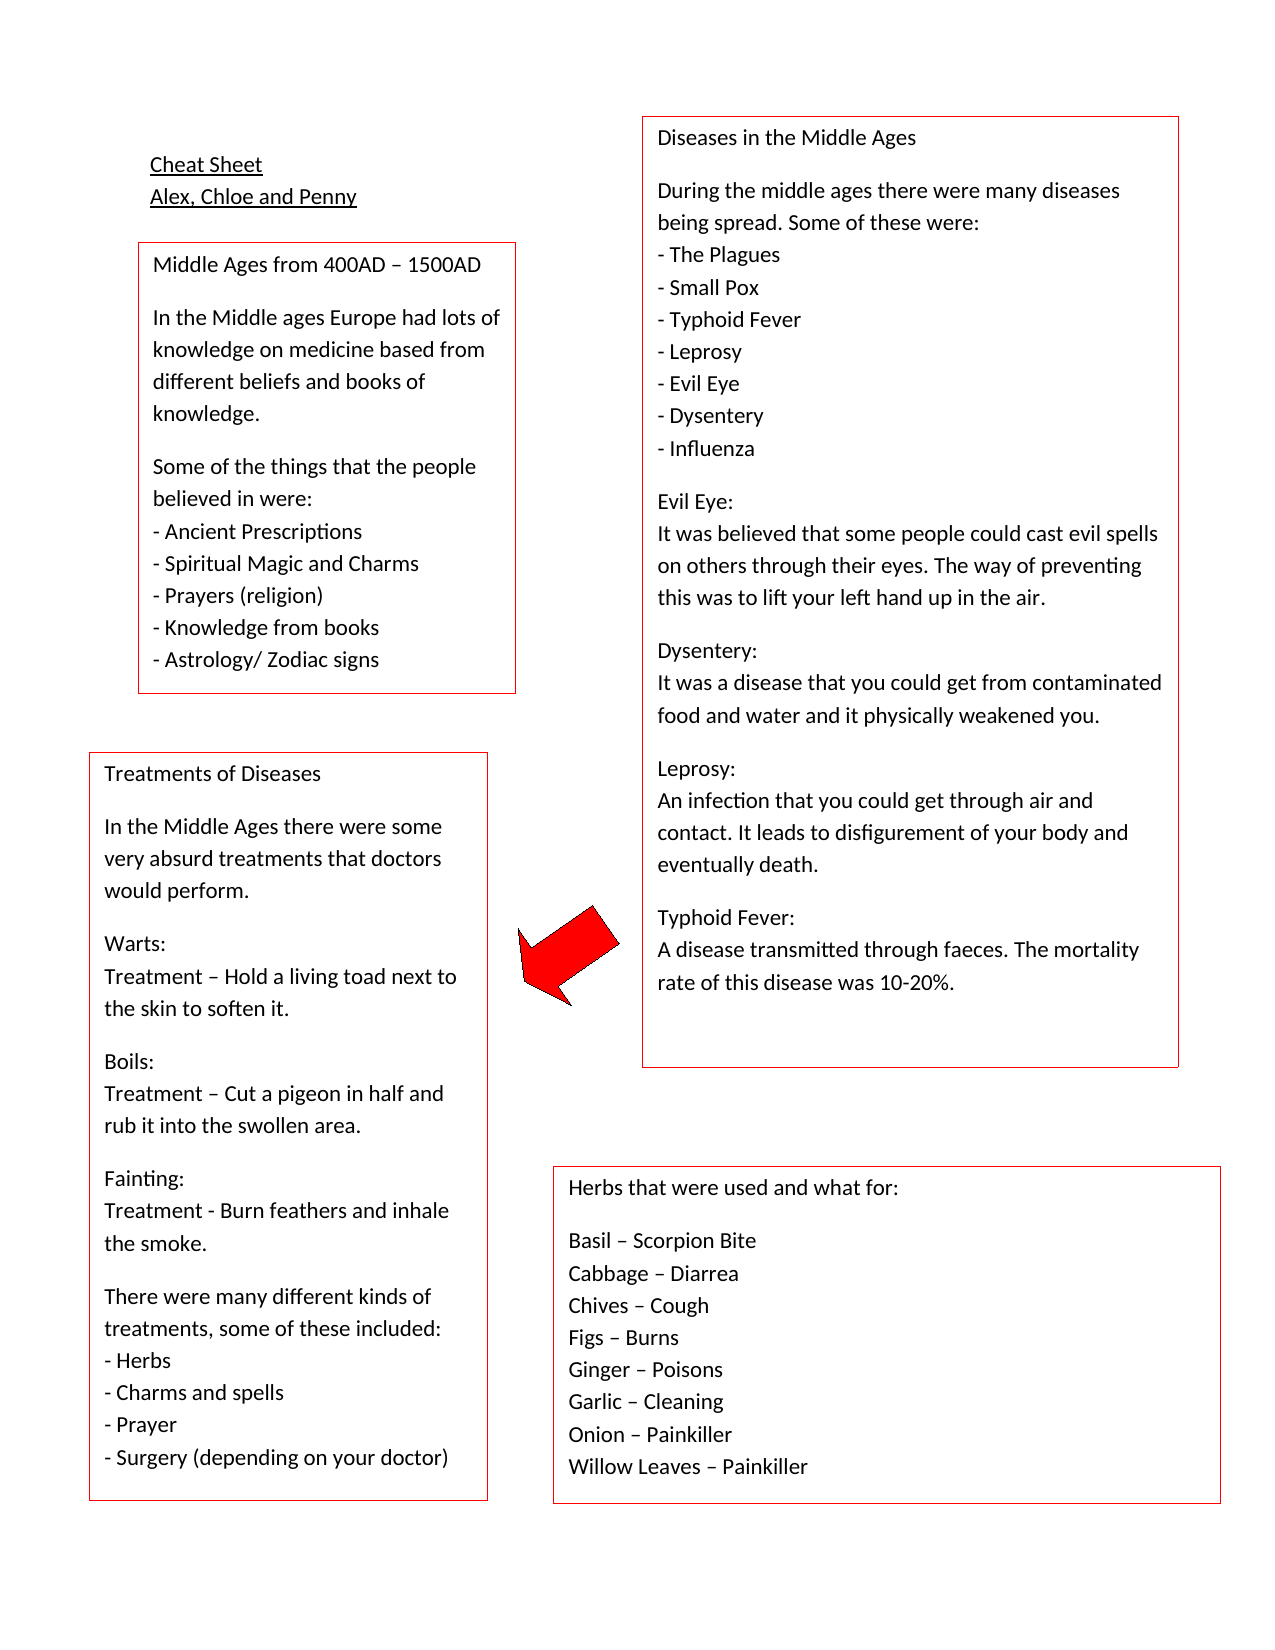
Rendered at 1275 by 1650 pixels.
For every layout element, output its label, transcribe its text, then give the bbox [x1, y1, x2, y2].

text Cheat Sheet Alex, Chloe and Penny [150, 150, 642, 210]
